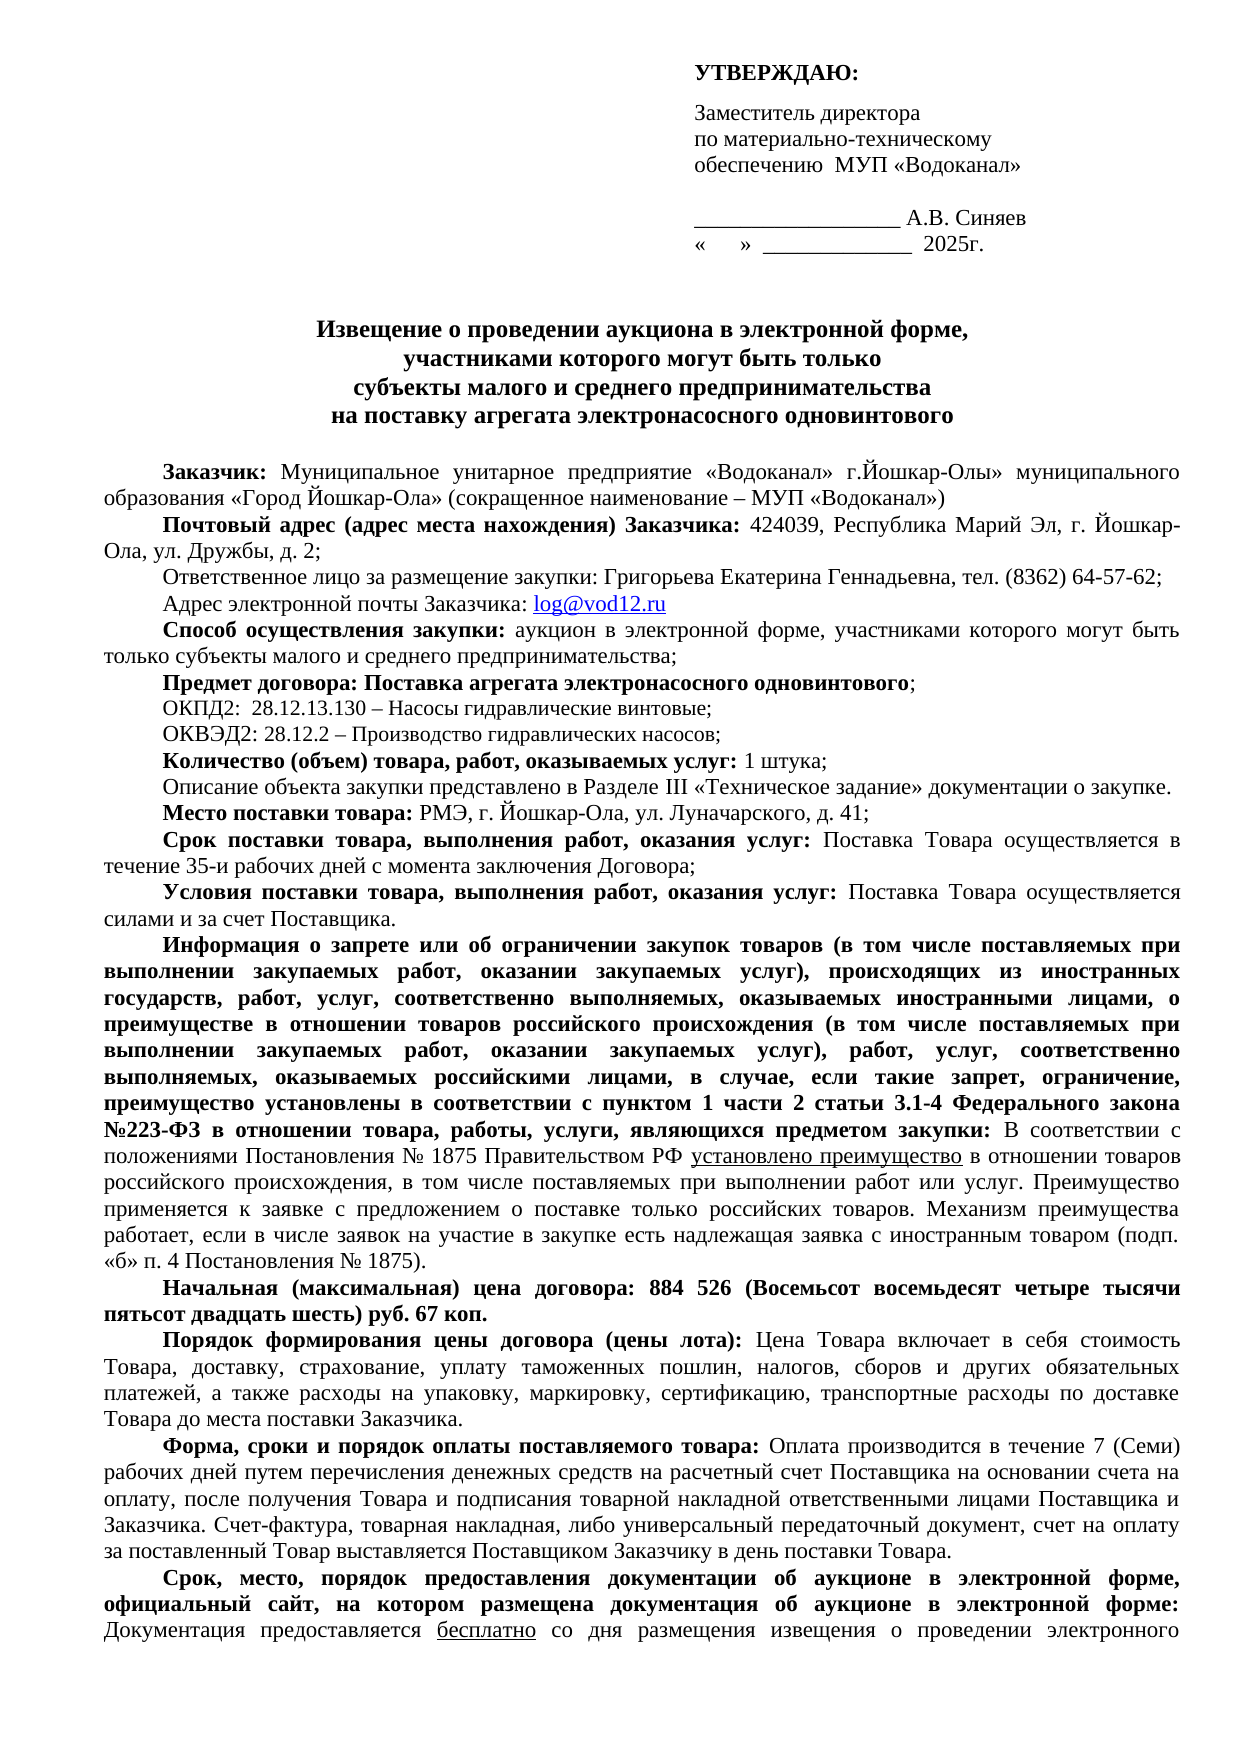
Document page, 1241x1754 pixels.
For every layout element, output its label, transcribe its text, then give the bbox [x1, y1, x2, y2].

text Адрес электронной почты Заказчика: log@vod12.ru [103, 590, 1181, 616]
title Количество (объем) товара, работ, оказываемых услуг: 1 штука; [103, 747, 1181, 773]
text ОКВЭД2: 28.12.2 – Производство гидравлических насосов; [103, 720, 1181, 747]
text Извещение о проведении аукциона в электронной форме, [103, 314, 1181, 343]
list Информация о запрете или об ограничении закупок товаров (в том числе поставляемых при выполнении закупаемых работ, оказании закупаемых услуг), происходящих из иностранных государств, работ, услуг, соответственно выполняемых, оказываемых иностранными лицами, о преимуществе в отношении товаров российского происхождения (в том числе поставляемых при выполнении закупаемых работ, оказании закупаемых услуг), работ, услуг, соответственно выполняемых, оказываемых российскими лицами, в случае, если такие запрет, ограничение, преимущество установлены в соответствии с пунктом 1 части 2 статьи 3.1-4 Федерального закона №223-ФЗ в отношении товара, работы, услуги, являющихся предметом закупки: В соответствии с положениями Постановления № 1875 Правительством РФ установлено преимущество в отношении товаров российского происхождения, в том числе поставляемых при выполнении работ или услуг. Преимущество применяется к заявке с предложением о поставке только российских товаров. Механизм преимущества работает, если в числе заявок на участие в закупке есть надлежащая заявка с иностранным товаром (подп. «б» п. 4 Постановления № 1875). [103, 931, 1181, 1274]
text __________________ А.В. Синяев [694, 204, 1181, 230]
list Срок поставки товара, выполнения работ, оказания услуг: Поставка Товара осуществляется в течение 35-и рабочих дней с момента заключения Договора; [103, 826, 1181, 878]
list Почтовый адрес (адрес места нахождения) Заказчика: 424039, Республика Марий Эл, г. Йошкар-Ола, ул. Дружбы, д. 2; [103, 511, 1181, 563]
text Ответственное лицо за размещение закупки: Григорьева Екатерина Геннадьевна, тел. (8362) 64-57-62; [103, 563, 1181, 590]
text на поставку агрегата электронасосного одновинтового [103, 400, 1181, 429]
list Описание объекта закупки представлено в Разделе III «Техническое задание» документации о закупке. [103, 773, 1181, 799]
text Способ осуществления закупки: аукцион в электронной форме, участниками которого могут быть только субъекты малого и среднего предпринимательства; [103, 616, 1181, 669]
text субъекты малого и среднего предпринимательства [103, 372, 1181, 400]
title Форма, сроки и порядок оплаты поставляемого товара: Оплата производится в течение 7 (Семи) рабочих дней путем перечисления денежных средств на расчетный счет Поставщика на основании счета на оплату, после получения Товара и подписания товарной накладной ответственными лицами Поставщика и Заказчика. Счет-фактура, товарная накладная, либо универсальный передаточный документ, счет на оплату за поставленный Товар выставляется Поставщиком Заказчику в день поставки Товара. [103, 1432, 1181, 1564]
title Заказчик: Муниципальное унитарное предприятие «Водоканал» г.Йошкар-Олы» муниципального образования «Город Йошкар-Ола» (сокращенное наименование – МУП «Водоканал») [103, 458, 1181, 511]
text УТВЕРЖДАЮ: [694, 59, 1181, 85]
text Заместитель директора [694, 98, 1181, 125]
list Условия поставки товара, выполнения работ, оказания услуг: Поставка Товара осуществляется силами и за счет Поставщика. [103, 878, 1181, 931]
text участниками которого могут быть только [103, 343, 1181, 372]
text ОКПД2: 28.12.13.130 – Насосы гидравлические винтовые; [103, 695, 1181, 720]
list Место поставки товара: РМЭ, г. Йошкар-Ола, ул. Луначарского, д. 41; [103, 799, 1181, 826]
text обеспечению МУП «Водоканал» [694, 151, 1181, 178]
text по материально-техническому [694, 125, 1181, 151]
title Порядок формирования цены договора (цены лота): Цена Товара включает в себя стоимость Товара, доставку, страхование, уплату таможенных пошлин, налогов, сборов и других обязательных платежей, а также расходы на упаковку, маркировку, сертификацию, транспортные расходы по доставке Товара до места поставки Заказчика. [103, 1326, 1181, 1432]
title Предмет договора: Поставка агрегата электронасосного одновинтового; [103, 669, 1181, 695]
title Начальная (максимальная) цена договора: 884 526 (Восемьсот восемьдесят четыре тысячи пятьсот двадцать шесть) руб. 67 коп. [103, 1274, 1181, 1326]
text « » _____________ 2025г. [694, 230, 1181, 257]
